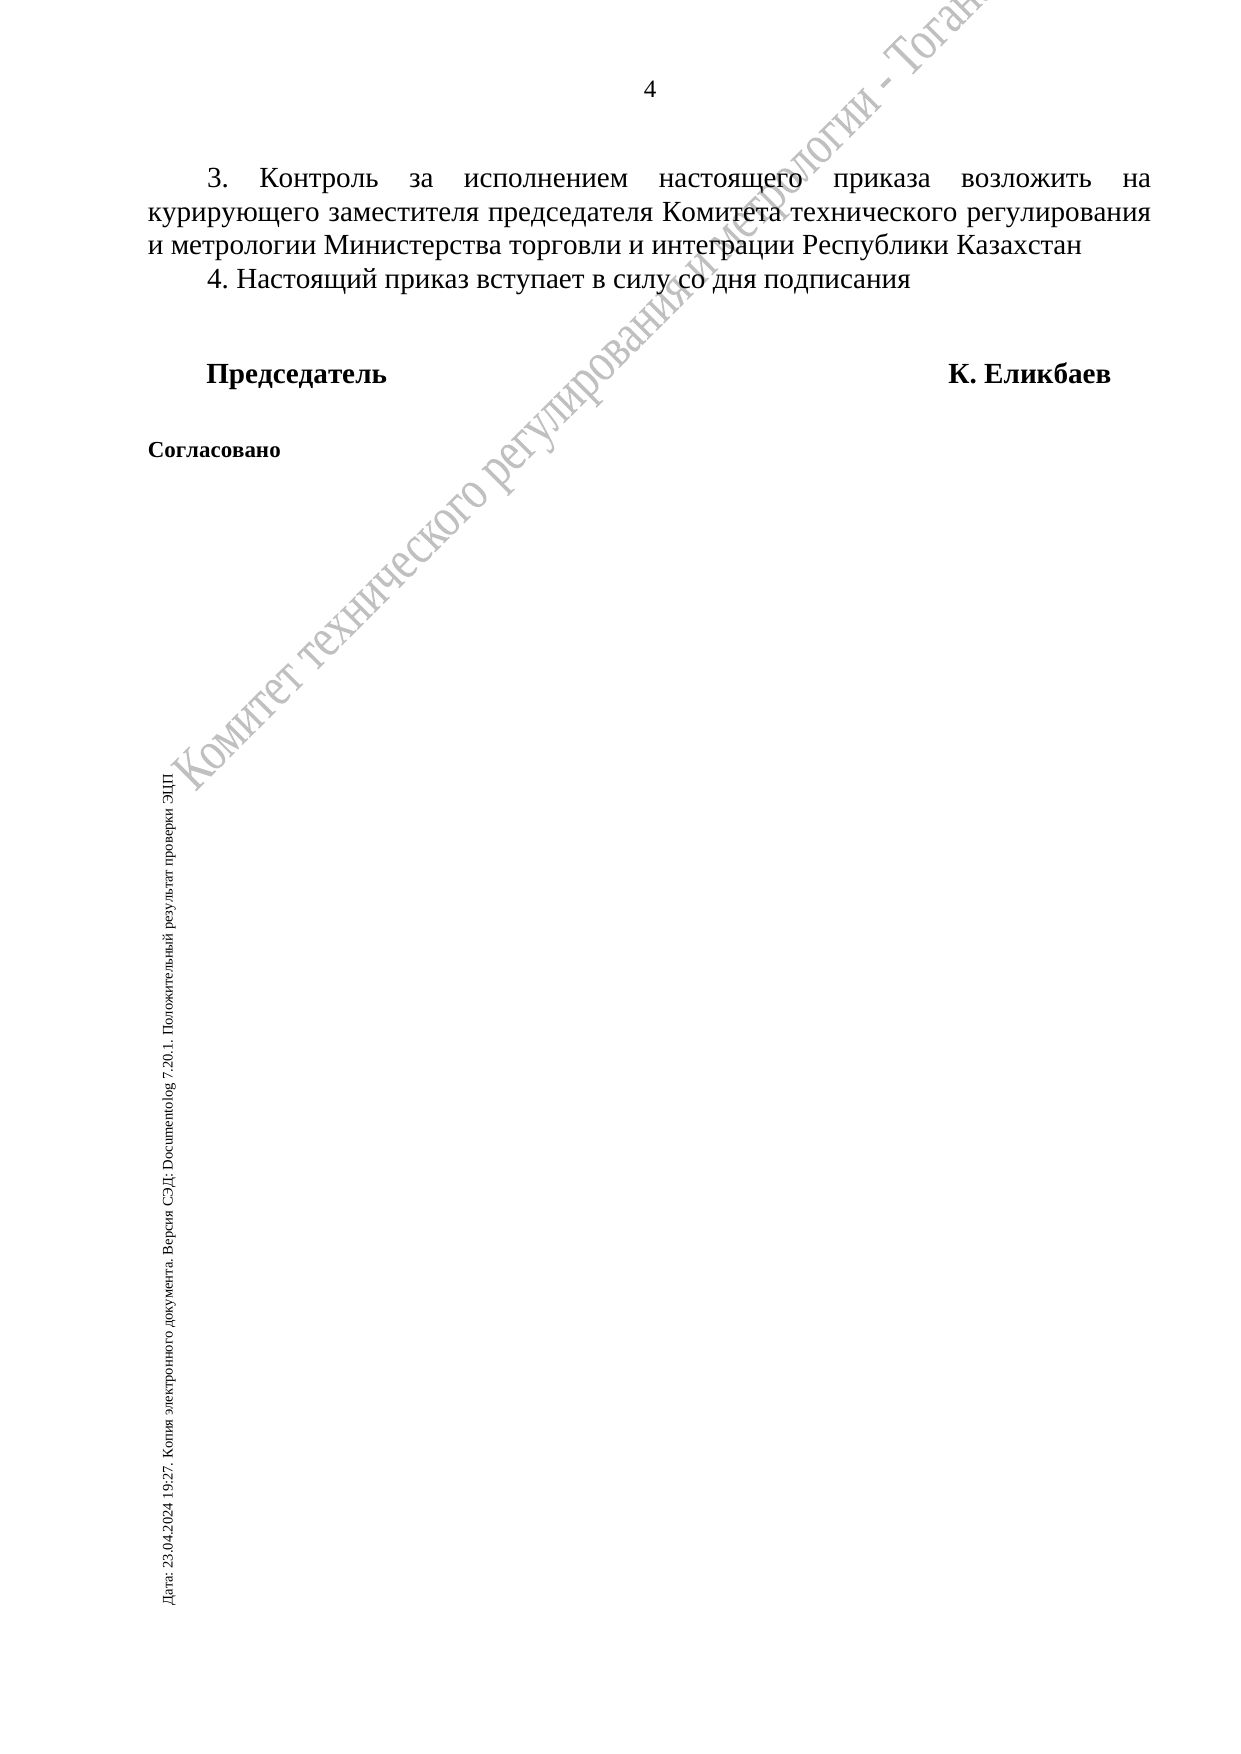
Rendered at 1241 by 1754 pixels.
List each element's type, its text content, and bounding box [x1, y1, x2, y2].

text 4. Настоящий приказ вступает в силу со дня подписания [148, 261, 1152, 294]
text Согласовано [148, 436, 1152, 463]
text Председатель К. Еликбаев [148, 356, 1137, 389]
text 3. Контроль за исполнением настоящего приказа возложить на курирующего заместителя председателя Комитета технического регулирования и метрологии Министерства торговли и интеграции Республики Казахстан [148, 160, 1152, 261]
